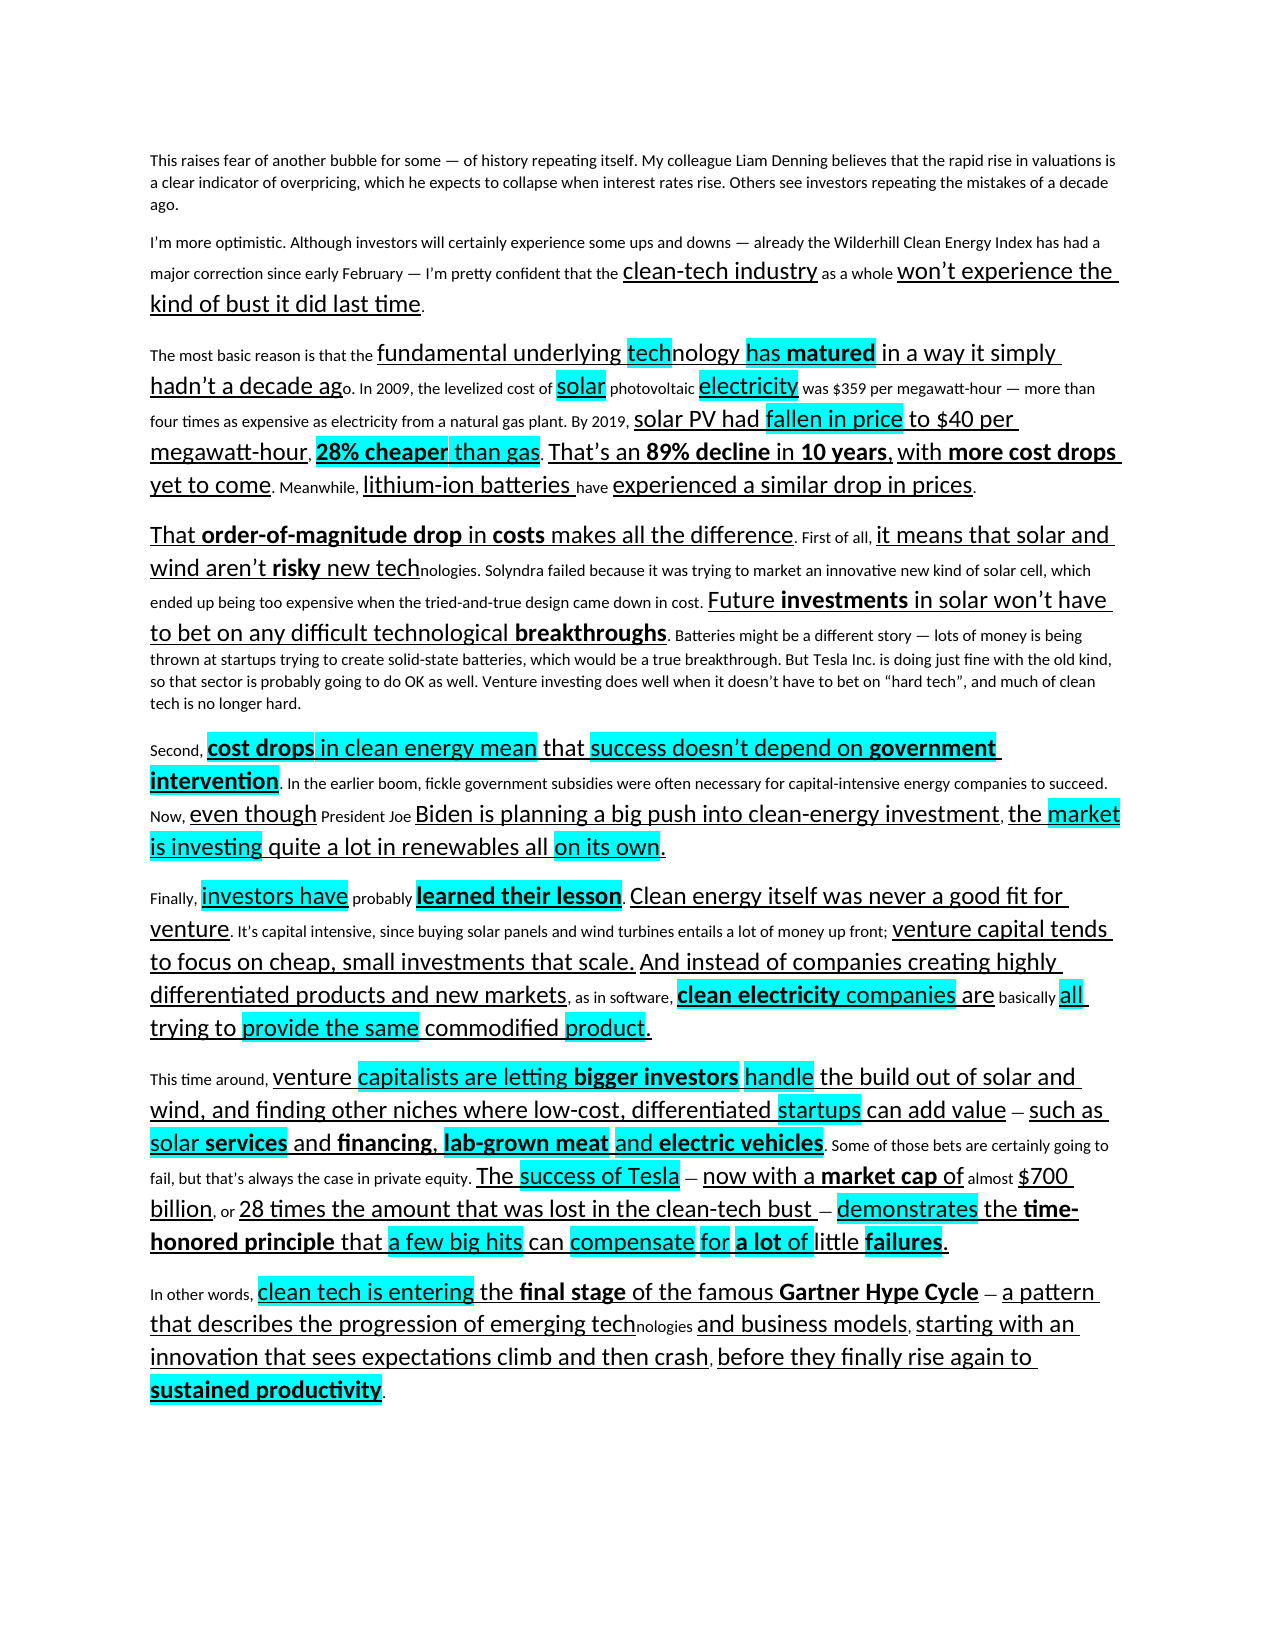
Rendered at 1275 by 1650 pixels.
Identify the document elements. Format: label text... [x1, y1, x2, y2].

text Second, cost drops in clean energy mean that success doesn’t depend on government intervention. In the earlier boom, fickle government subsidies were often necessary for capital-intensive energy companies to succeed. Now, even though President Joe Biden is planning a big push into clean-energy investment, the market is investing quite a lot in renewables all on its own. [150, 732, 1125, 861]
text I’m more optimistic. Although investors will certainly experience some ups and downs — already the Wilderhill Clean Energy Index has had a major correction since early February — I’m pretty confident that the clean-tech industry as a whole won’t experience the kind of bust it did last time. [150, 232, 1125, 318]
text Finally, investors have probably learned their lesson. Clean energy itself was never a good fit for venture. It’s capital intensive, since buying solar panels and wind turbines entails a lot of money up front; venture capital tends to focus on cheap, small investments that scale. And instead of companies creating highly differentiated products and new markets, as in software, clean electricity companies are basically all trying to provide the same commodified product. [150, 880, 1125, 1042]
text This raises fear of another bubble for some — of history repeating itself. My colleague Liam Denning believes that the rapid rise in valuations is a clear indicator of overpricing, which he expects to collapse when interest rates rise. Others see investors repeating the mistakes of a decade ago. [150, 150, 1125, 214]
text The most basic reason is that the fundamental underlying technology has matured in a way it simply hadn’t a decade ago. In 2009, the levelized cost of solar photovoltaic electricity was $359 per megawatt-hour — more than four times as expensive as electricity from a natural gas plant. By 2019, solar PV had fallen in price to $40 per megawatt-hour, 28% cheaper than gas. That’s an 89% decline in 10 years, with more cost drops yet to come. Meanwhile, lithium-ion batteries have experienced a similar drop in prices. [150, 337, 1125, 500]
text In other words, clean tech is entering the final stage of the famous Gartner Hype Cycle — a pattern that describes the progression of emerging technologies and business models, starting with an innovation that sees expectations climb and then crash, before they finally rise again to sustained productivity. [150, 1276, 1125, 1405]
text This time around, venture capitalists are letting bigger investors handle the build out of solar and wind, and finding other niches where low-cost, differentiated startups can add value — such as solar services and financing, lab-grown meat and electric vehicles. Some of those bets are certainly going to fail, but that’s always the case in private equity. The success of Tesla — now with a market cap of almost $700 billion, or 28 times the amount that was lost in the clean-tech bust — demonstrates the time-honored principle that a few big hits can compensate for a lot of little failures. [150, 1061, 1125, 1257]
text That order-of-magnitude drop in costs makes all the difference. First of all, it means that solar and wind aren’t risky new technologies. Solyndra failed because it was trying to market an innovative new kind of solar cell, which ended up being too expensive when the tried-and-true design came down in cost. Future investments in solar won’t have to bet on any difficult technological breakthroughs. Batteries might be a different story — lots of money is being thrown at startups trying to create solid-state batteries, which would be a true breakthrough. But Tesla Inc. is doing just fine with the old kind, so that sector is probably going to do OK as well. Venture investing does well when it doesn’t have to bet on “hard tech”, and much of clean tech is no longer hard. [150, 519, 1125, 714]
